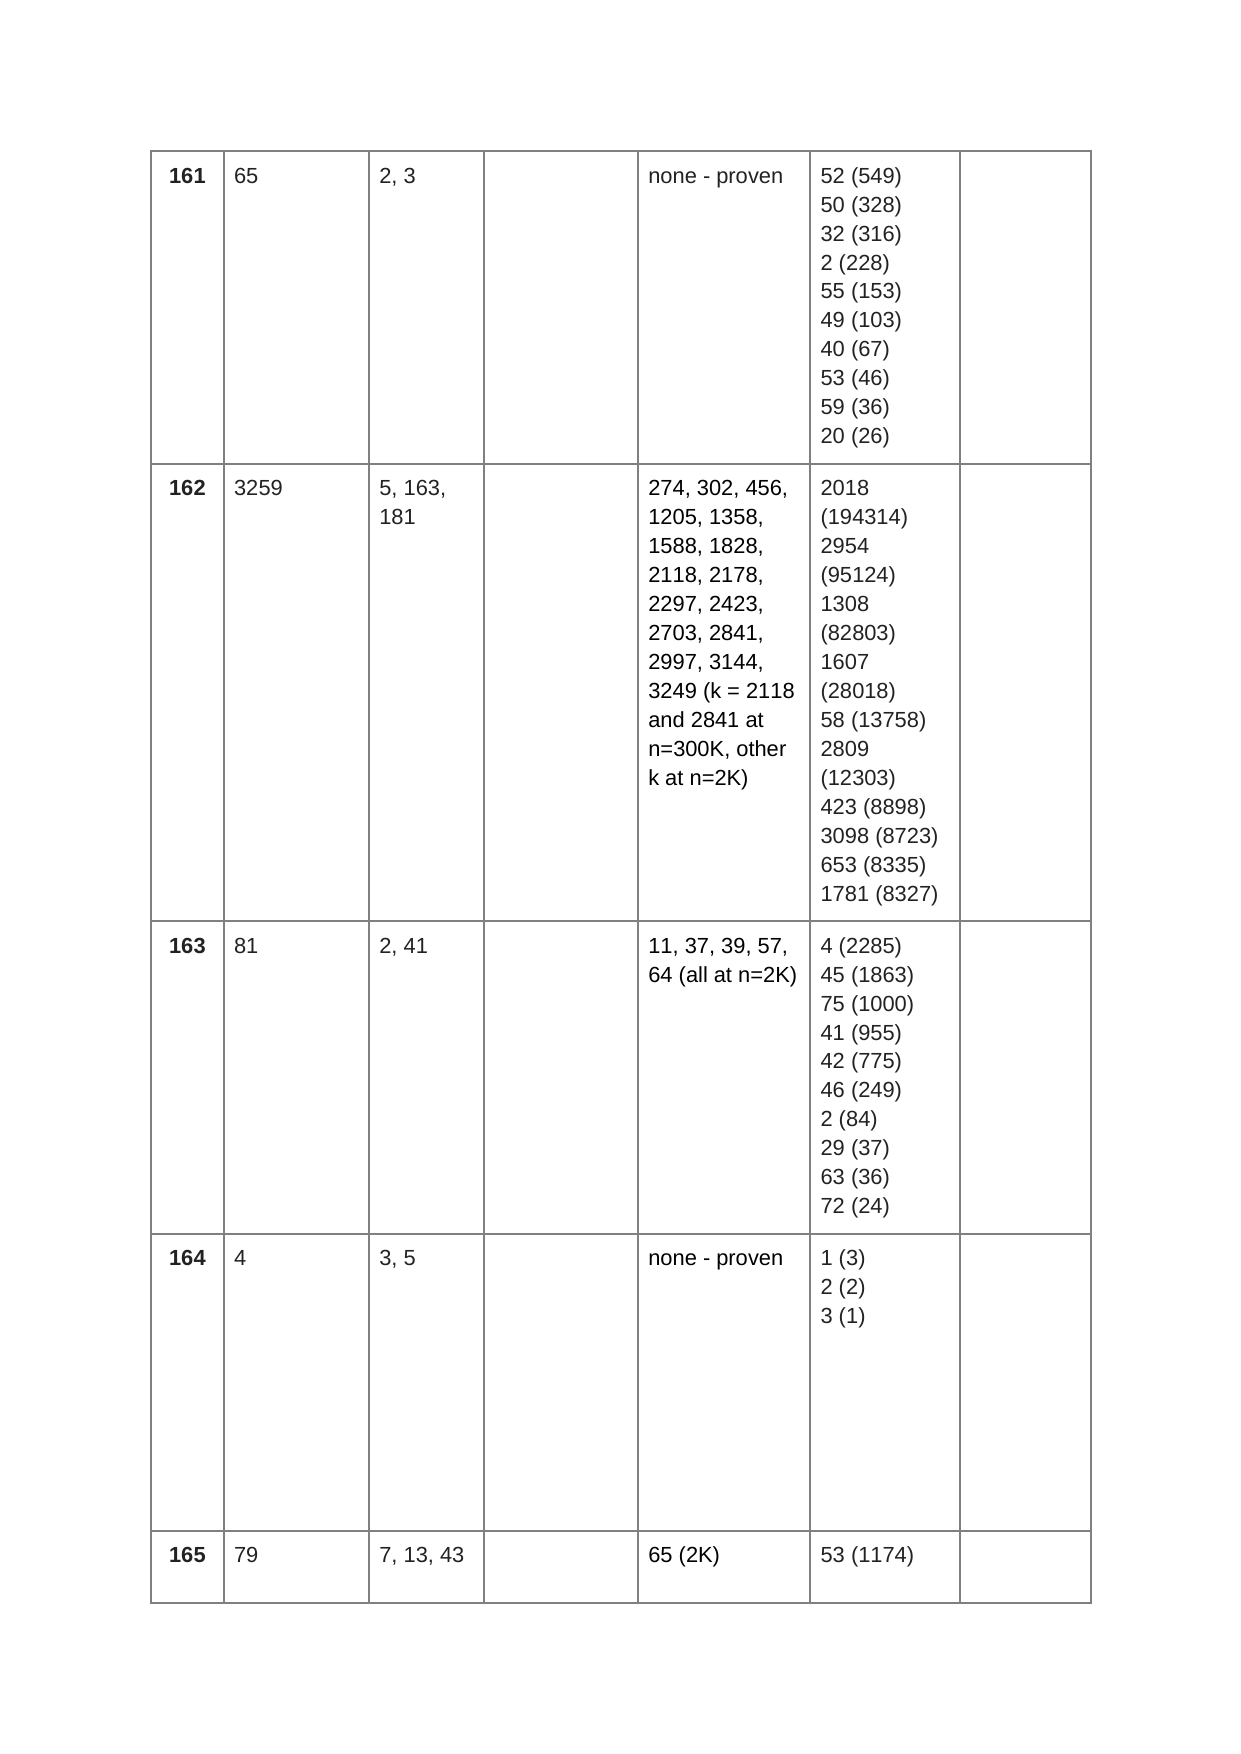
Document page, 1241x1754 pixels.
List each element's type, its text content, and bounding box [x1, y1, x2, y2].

table_cell 5, 163, 181 [370, 465, 483, 920]
table_cell 65 [225, 152, 368, 463]
table_cell [485, 465, 637, 920]
table_cell none - proven [639, 152, 809, 463]
table_cell 2, 3 [370, 152, 483, 463]
table_cell 4 (2285) 45 (1863) 75 (1000) 41 (955) 42 (775) 46 (249) 2 (84) 29 (37) 63 (36) 72 (24) [811, 922, 959, 1233]
table_cell [485, 1532, 637, 1602]
table_cell 4 [225, 1235, 368, 1529]
table_cell 52 (549) 50 (328) 32 (316) 2 (228) 55 (153) 49 (103) 40 (67) 53 (46) 59 (36) 20 (26) [811, 152, 959, 463]
table_cell 3259 [225, 465, 368, 920]
table_cell [961, 465, 1090, 920]
table_cell [485, 922, 637, 1233]
table_cell [961, 1532, 1090, 1602]
table_cell 81 [225, 922, 368, 1233]
table_cell 2, 41 [370, 922, 483, 1233]
table_cell 79 [225, 1532, 368, 1602]
table_cell [961, 922, 1090, 1233]
table_cell 165 [152, 1532, 223, 1602]
table_cell 7, 13, 43 [370, 1532, 483, 1602]
table_cell [961, 1235, 1090, 1529]
table_cell 163 [152, 922, 223, 1233]
table_cell 162 [152, 465, 223, 920]
table_cell 274, 302, 456, 1205, 1358, 1588, 1828, 2118, 2178, 2297, 2423, 2703, 2841, 2997, 3144, 3249 (k = 2118 and 2841 at n=300K, other k at n=2K) [639, 465, 809, 920]
table_cell [485, 1235, 637, 1529]
table_cell 2018 (194314) 2954 (95124) 1308 (82803) 1607 (28018) 58 (13758) 2809 (12303) 423 (8898) 3098 (8723) 653 (8335) 1781 (8327) [811, 465, 959, 920]
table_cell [811, 1532, 959, 1602]
table_cell [485, 152, 637, 463]
table_cell none - proven [639, 1235, 809, 1529]
table_cell 3, 5 [370, 1235, 483, 1529]
table_cell 1 (3) 2 (2) 3 (1) [811, 1235, 959, 1529]
table_cell [961, 152, 1090, 463]
table_cell 65 (2K) [639, 1532, 809, 1602]
table_cell 164 [152, 1235, 223, 1529]
table_cell 11, 37, 39, 57, 64 (all at n=2K) [639, 922, 809, 1233]
table_cell 161 [152, 152, 223, 463]
